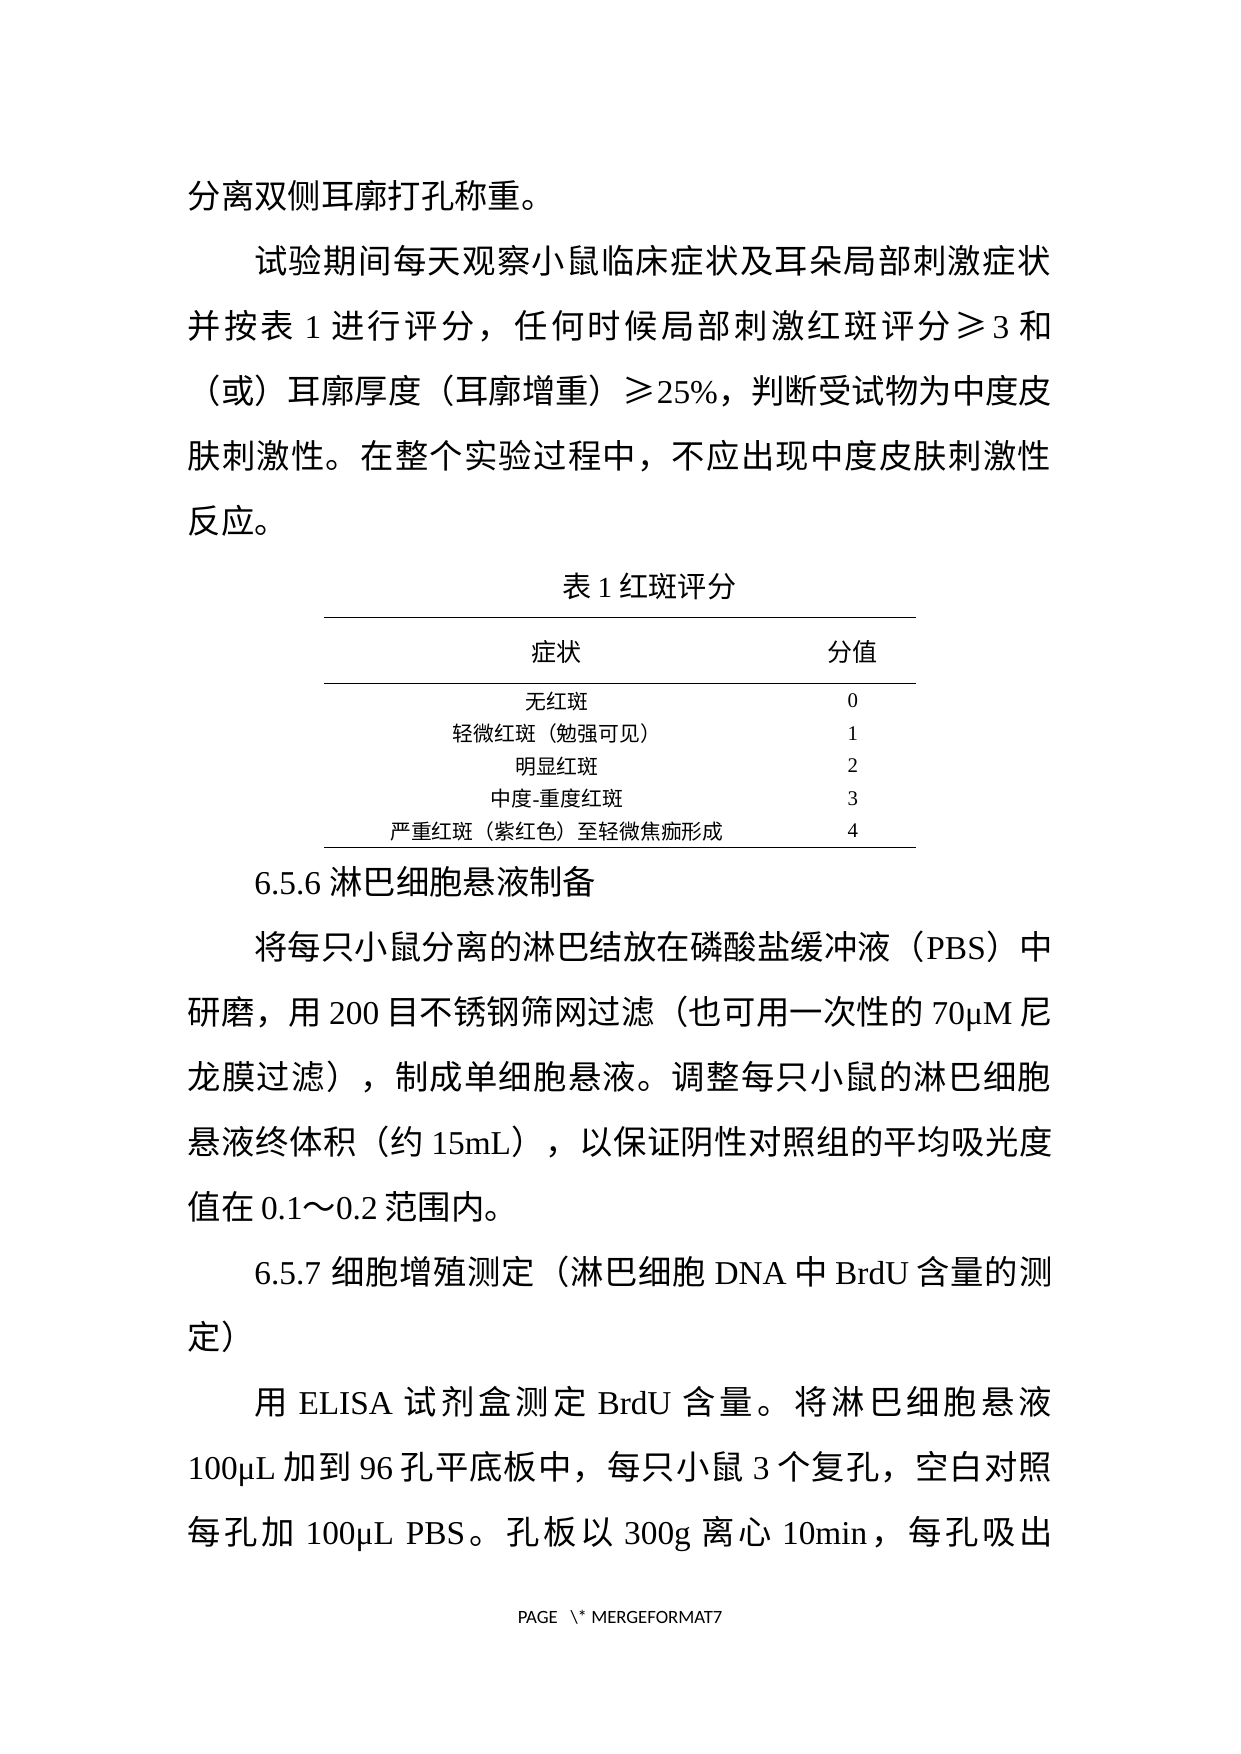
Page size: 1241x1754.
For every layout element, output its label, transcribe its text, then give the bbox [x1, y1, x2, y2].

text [187, 1368, 1053, 1563]
table_cell 中度-重度红斑 [324, 782, 789, 814]
table_cell 2 [789, 749, 916, 782]
table_cell 轻微红斑（勉强可见） [324, 717, 789, 749]
text 6.5.6 淋巴细胞悬液制备 [187, 848, 1053, 913]
table_cell 0 [789, 684, 916, 717]
table_header 症状 [324, 618, 789, 683]
text 将每只小鼠分离的淋巴结放在磷酸盐缓冲液（PBS）中研磨，用200目不锈钢筛网过滤（也可用一次性的70μM尼龙膜过滤），制成单细胞悬液。调整每只小鼠的淋巴细胞悬液终体积（约15mL），以保证阴性对照组的平均吸光度值在0.1～0.2范围内。 [187, 913, 1053, 1238]
table_cell 4 [789, 814, 916, 847]
text 表1 红斑评分 [187, 552, 1053, 617]
text 试验期间每天观察小鼠临床症状及耳朵局部刺激症状并按表1进行评分，任何时候局部刺激红斑评分≥3和（或）耳廓厚度（耳廓增重）≥25%，判断受试物为中度皮肤刺激性。在整个实验过程中，不应出现中度皮肤刺激性反应。 [187, 227, 1053, 552]
table_cell 明显红斑 [324, 749, 789, 782]
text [187, 162, 1053, 227]
table_cell 严重红斑（紫红色）至轻微焦痂形成 [324, 814, 789, 847]
table_cell 3 [789, 782, 916, 814]
table_cell 无红斑 [324, 684, 789, 717]
text 6.5.7 细胞增殖测定（淋巴细胞DNA中BrdU含量的测定） [187, 1238, 1053, 1368]
table_header 分值 [789, 618, 916, 683]
table_cell 1 [789, 717, 916, 749]
